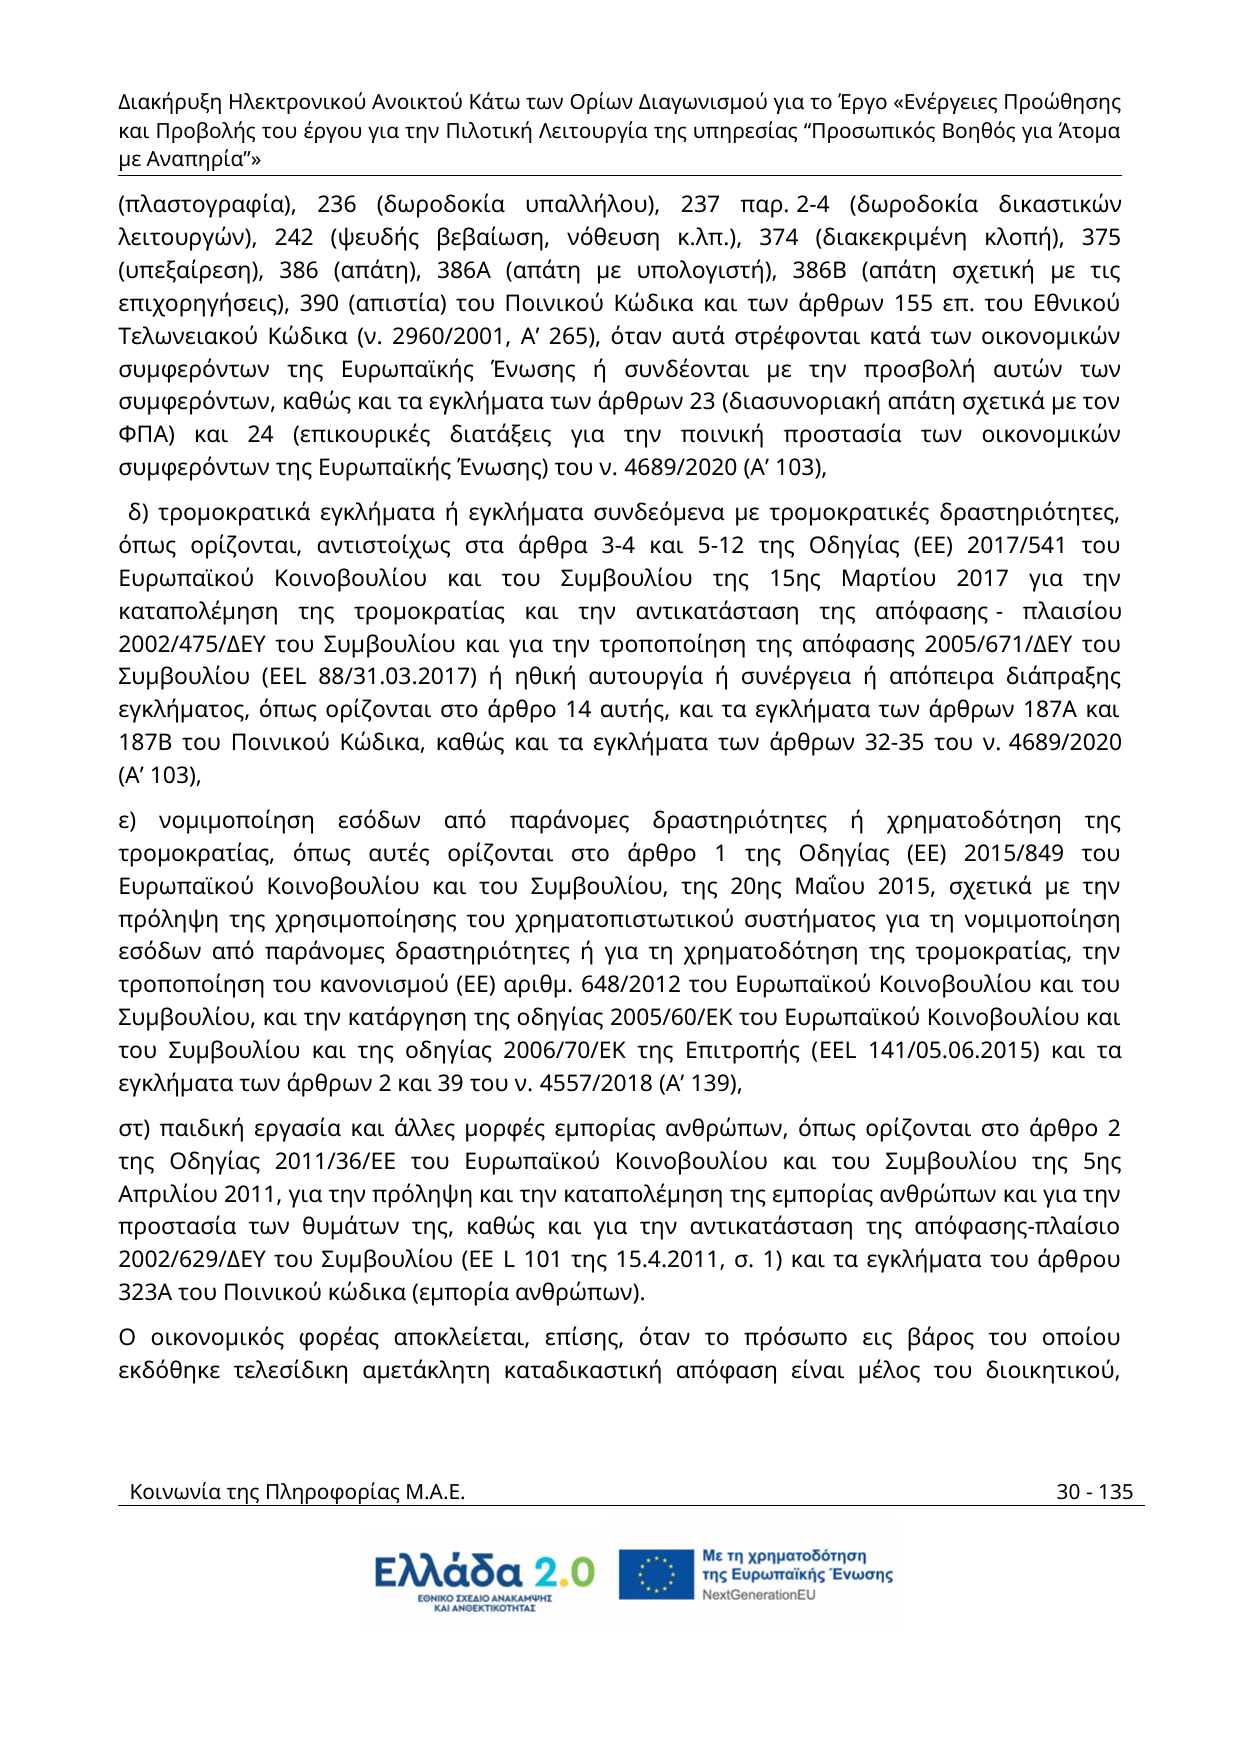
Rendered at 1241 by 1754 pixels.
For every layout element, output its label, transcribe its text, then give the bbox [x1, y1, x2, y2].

text δ) τρομοκρατικά εγκλήματα ή εγκλήματα συνδεόμενα με τρομοκρατικές δραστηριότητες, όπως ορίζονται, αντιστοίχως στα άρθρα 3-4 και 5-12 της Οδηγίας (ΕΕ) 2017/541 του Ευρωπαϊκού Κοινοβουλίου και του Συμβουλίου της 15ης Μαρτίου 2017 για την καταπολέμηση της τρομοκρατίας και την αντικατάσταση της απόφασης - πλαισίου 2002/475/ΔΕΥ του Συμβουλίου και για την τροποποίηση της απόφασης 2005/671/ΔΕΥ του Συμβουλίου (EEL 88/31.03.2017) ή ηθική αυτουργία ή συνέργεια ή απόπειρα διάπραξης εγκλήματος, όπως ορίζονται στο άρθρο 14 αυτής, και τα εγκλήματα των άρθρων 187Α και 187Β του Ποινικού Κώδικα, καθώς και τα εγκλήματα των άρθρων 32-35 του ν. 4689/2020 (Α’ 103), [118, 496, 1122, 790]
text στ) παιδική εργασία και άλλες μορφές εμπορίας ανθρώπων, όπως ορίζονται στο άρθρο 2 της Οδηγίας 2011/36/ΕΕ του Ευρωπαϊκού Κοινοβουλίου και του Συμβουλίου της 5ης Απριλίου 2011, για την πρόληψη και την καταπολέμηση της εμπορίας ανθρώπων και για την προστασία των θυμάτων της, καθώς και για την αντικατάσταση της απόφασης-πλαίσιο 2002/629/ΔΕΥ του Συμβουλίου (ΕΕ L 101 της 15.4.2011, σ. 1) και τα εγκλήματα του άρθρου 323Α του Ποινικού κώδικα (εμπορία ανθρώπων). [118, 1112, 1122, 1307]
text ε) νομιμοποίηση εσόδων από παράνομες δραστηριότητες ή χρηματοδότηση της τρομοκρατίας, όπως αυτές ορίζονται στο άρθρο 1 της Οδηγίας (ΕΕ) 2015/849 του Ευρωπαϊκού Κοινοβουλίου και του Συμβουλίου, της 20ης Μαΐου 2015, σχετικά με την πρόληψη της χρησιμοποίησης του χρηματοπιστωτικού συστήματος για τη νομιμοποίηση εσόδων από παράνομες δραστηριότητες ή για τη χρηματοδότηση της τρομοκρατίας, την τροποποίηση του κανονισμού (ΕΕ) αριθμ. 648/2012 του Ευρωπαϊκού Κοινοβουλίου και του Συμβουλίου, και την κατάργηση της οδηγίας 2005/60/ΕΚ του Ευρωπαϊκού Κοινοβουλίου και του Συμβουλίου και της οδηγίας 2006/70/ΕΚ της Επιτροπής (EEL 141/05.06.2015) και τα εγκλήματα των άρθρων 2 και 39 του ν. 4557/2018 (Α’ 139), [118, 804, 1122, 1098]
picture [363, 1518, 900, 1629]
